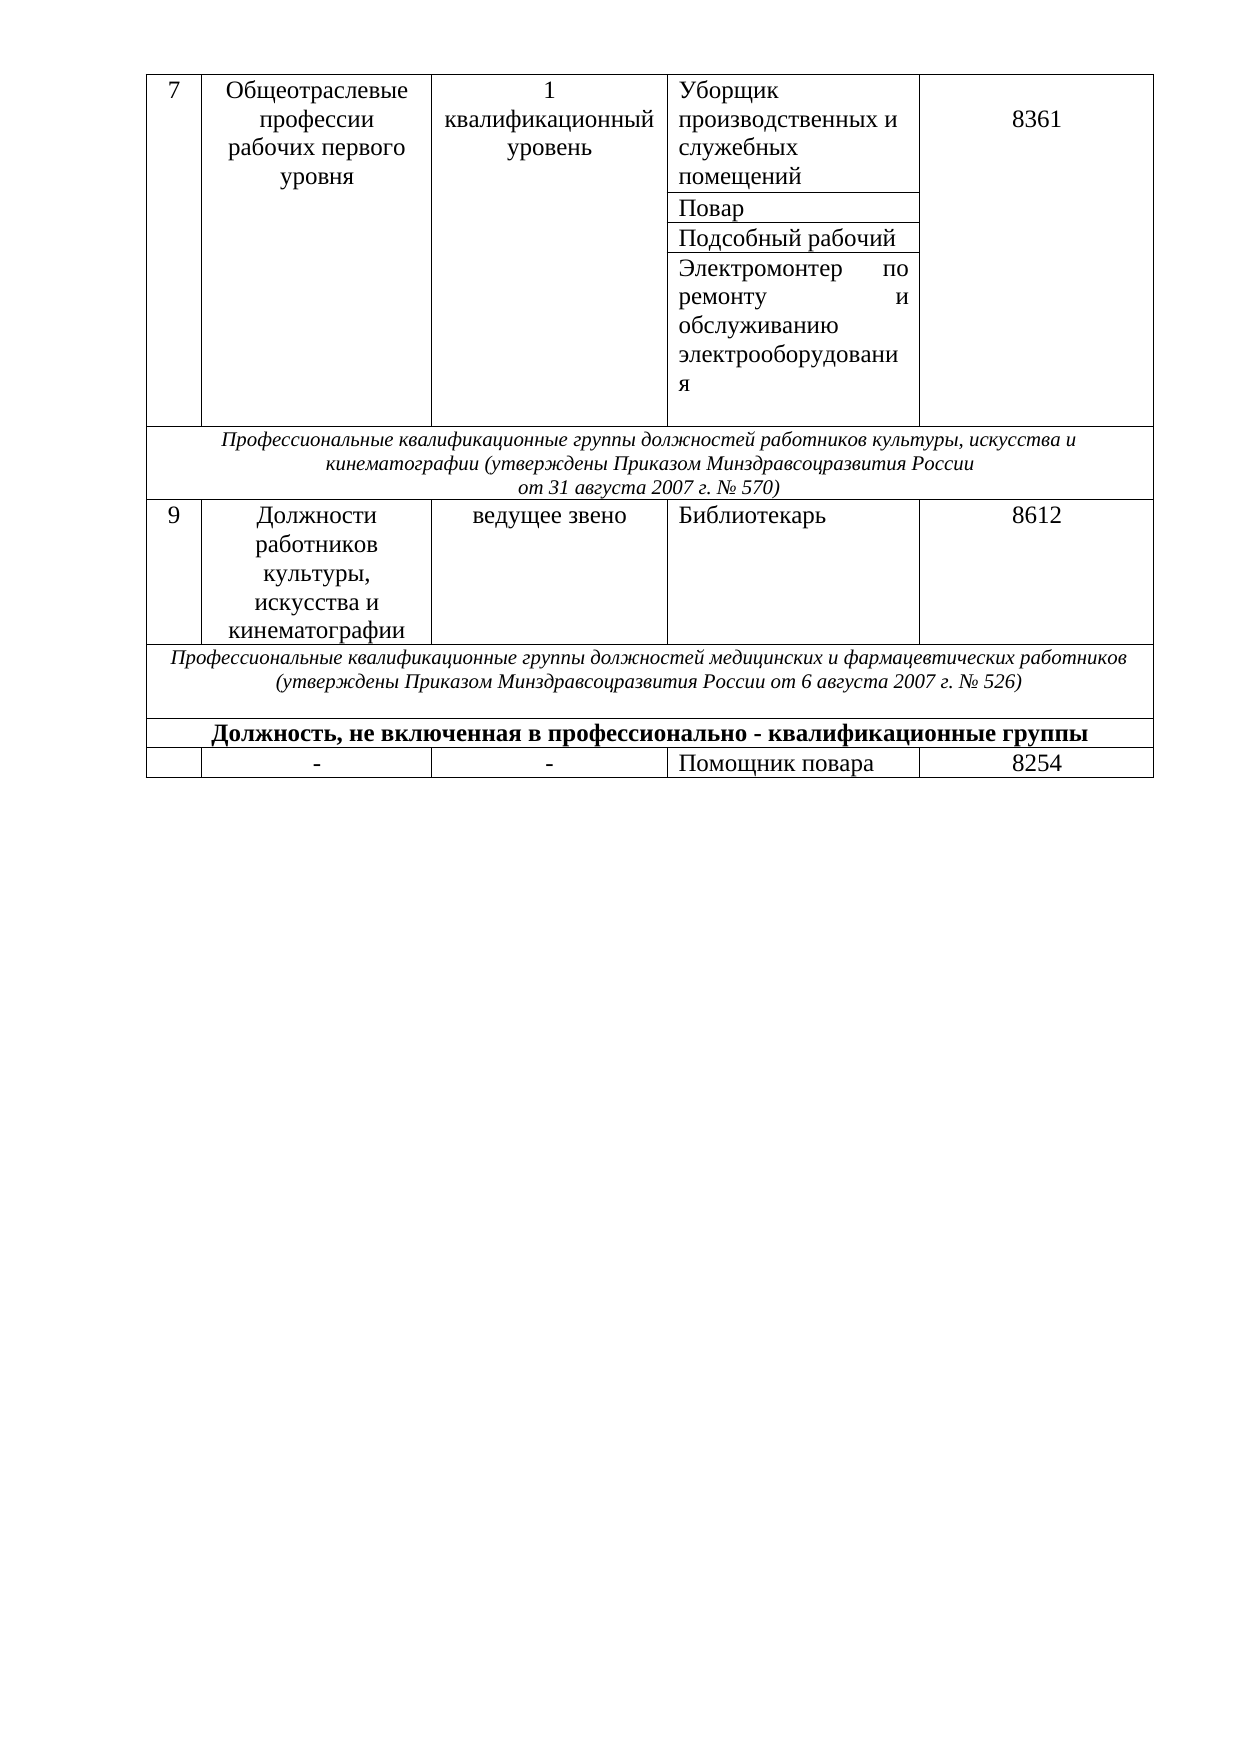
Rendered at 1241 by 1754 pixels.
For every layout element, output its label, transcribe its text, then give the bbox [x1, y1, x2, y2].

table_cell Повар [668, 193, 919, 222]
table_cell Библиотекарь [668, 500, 919, 644]
table_cell 1 квалификационный уровень [432, 75, 667, 426]
table_cell - [202, 748, 431, 777]
table_cell Уборщик производственных и служебных помещений [668, 75, 919, 192]
table_cell Электромонтер по ремонту и обслуживанию электрооборудования [668, 253, 919, 426]
table_cell 9 [147, 500, 201, 644]
table_cell ведущее звено [432, 500, 667, 644]
table_cell Общеотраслевые профессии рабочих первого уровня [202, 75, 431, 426]
table_cell 8254 [920, 748, 1153, 777]
table_cell 7 [147, 75, 201, 426]
table_cell - [432, 748, 667, 777]
table_cell Должности работников культуры, искусства и кинематографии [202, 500, 431, 644]
table_cell Подсобный рабочий [668, 223, 919, 252]
table_cell 8612 [920, 500, 1153, 644]
table_cell Профессиональные квалификационные группы должностей медицинских и фармацевтических работников (утверждены Приказом Минздравсоцразвития России от 6 августа 2007 г. № 526) [147, 645, 1153, 717]
table_cell 8361 [920, 75, 1153, 426]
table_cell Должность, не включенная в профессионально - квалификационные группы [147, 719, 1153, 747]
table_cell [147, 748, 201, 777]
table_cell Помощник повара [668, 748, 919, 777]
table_cell Профессиональные квалификационные группы должностей работников культуры, искусства и кинематографии (утверждены Приказом Минздравсоцразвития России от 31 августа 2007 г. № 570) [147, 427, 1153, 499]
